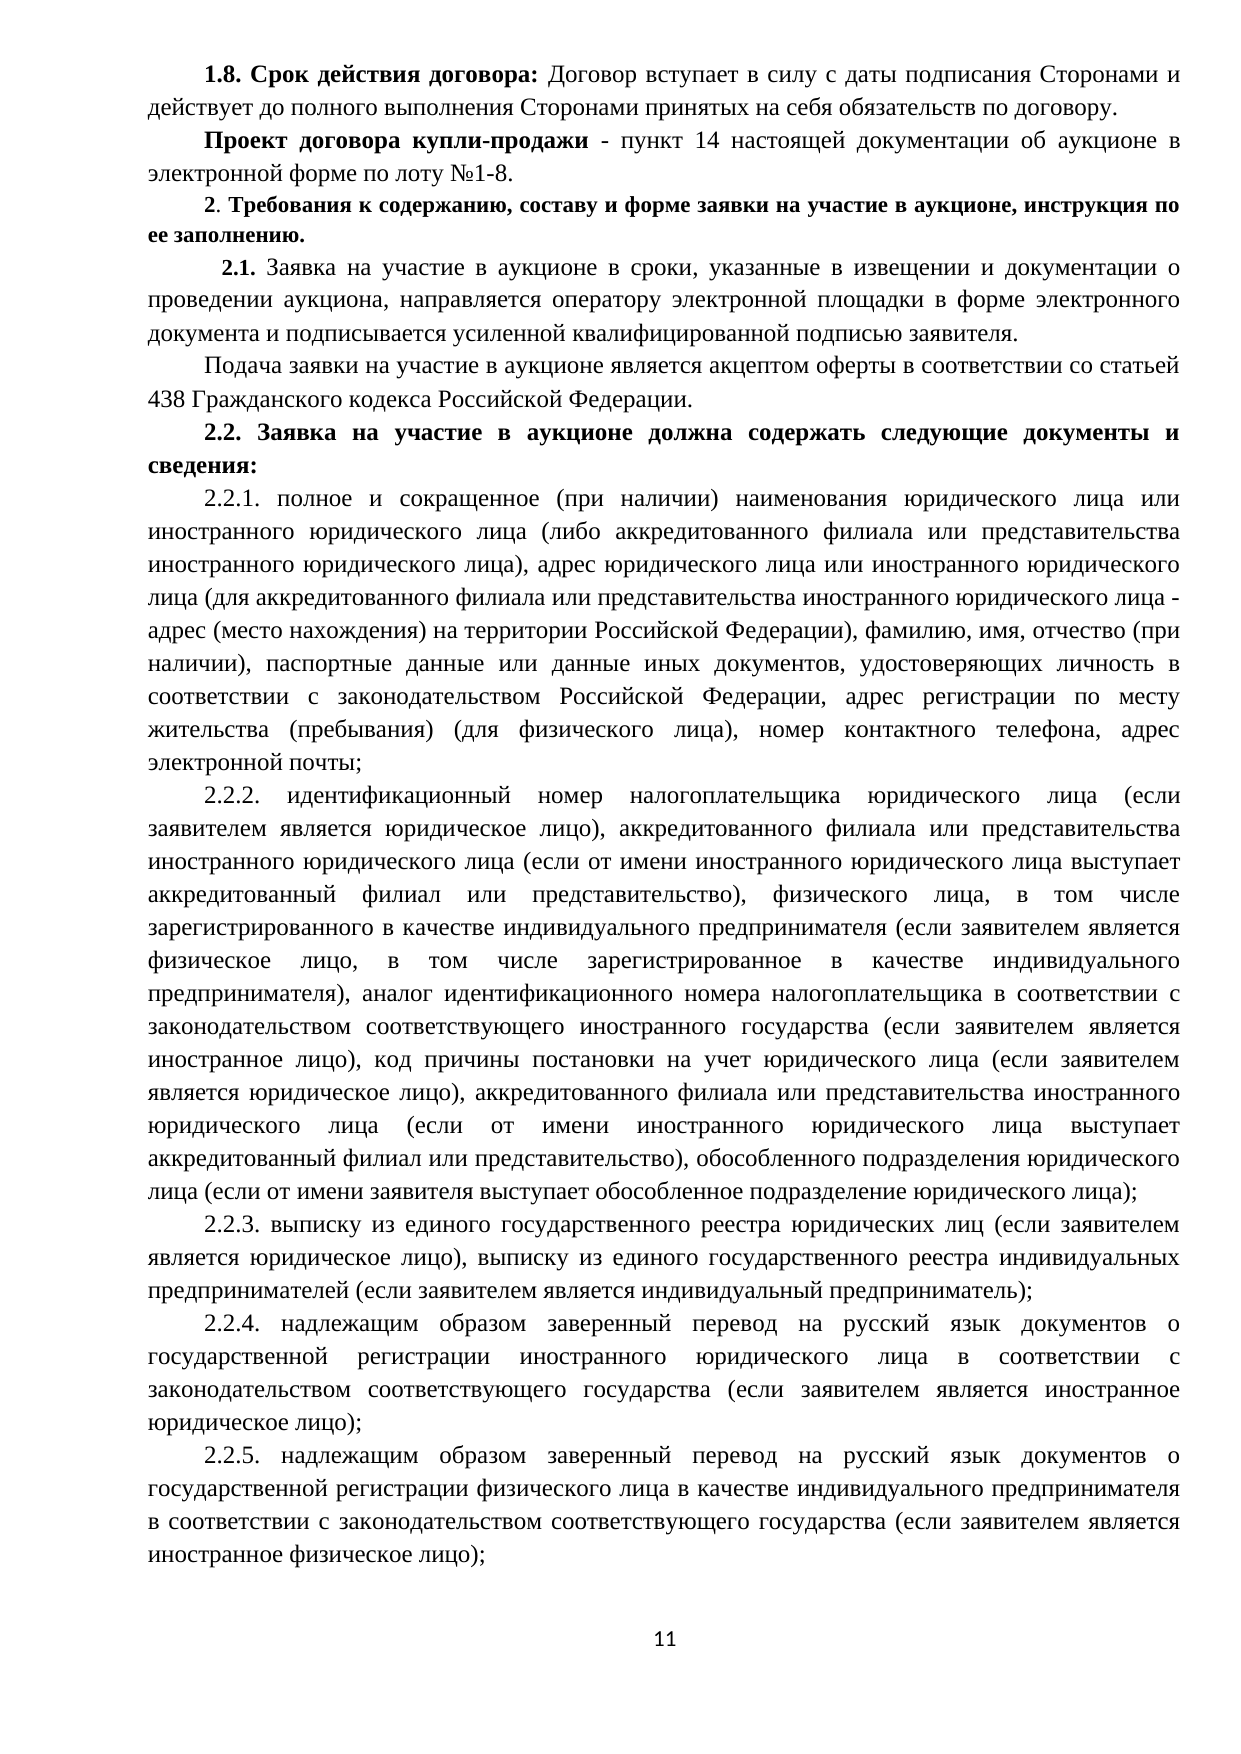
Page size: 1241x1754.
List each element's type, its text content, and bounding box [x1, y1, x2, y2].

text Подача заявки на участие в аукционе является акцептом оферты в соответствии со статьей 438 Гражданского кодекса Российской Федерации. [148, 351, 1181, 412]
text 1.8. Срок действия договора: Договор вступает в силу с даты подписания Сторонами и действует до полного выполнения Сторонами принятых на себя обязательств по договору. [148, 59, 1181, 121]
text 2.1. Заявка на участие в аукционе в сроки, указанные в извещении и документации о проведении аукциона, направляется оператору электронной площадки в форме электронного документа и подписывается усиленной квалифицированной подписью заявителя. [148, 252, 1181, 346]
text 2.2.5. надлежащим образом заверенный перевод на русский язык документов о государственной регистрации физического лица в качестве индивидуального предпринимателя в соответствии с законодательством соответствующего государства (если заявителем является иностранное физическое лицо); [148, 1440, 1181, 1568]
text 2.2.1. полное и сокращенное (при наличии) наименования юридического лица или иностранного юридического лица (либо аккредитованного филиала или представительства иностранного юридического лица), адрес юридического лица или иностранного юридического лица (для аккредитованного филиала или представительства иностранного юридического лица - адрес (место нахождения) на территории Российской Федерации), фамилию, имя, отчество (при наличии), паспортные данные или данные иных документов, удостоверяющих личность в соответствии с законодательством Российской Федерации, адрес регистрации по месту жительства (пребывания) (для физического лица), номер контактного телефона, адрес электронной почты; [148, 483, 1181, 776]
text 2.2.4. надлежащим образом заверенный перевод на русский язык документов о государственной регистрации иностранного юридического лица в соответствии с законодательством соответствующего государства (если заявителем является иностранное юридическое лицо); [148, 1308, 1181, 1436]
text Проект договора купли-продажи - пункт 14 настоящей документации об аукционе в электронной форме по лоту №1-8. [148, 125, 1181, 187]
text 2.2. Заявка на участие в аукционе должна содержать следующие документы и сведения: [148, 417, 1181, 478]
text 2.2.3. выписку из единого государственного реестра юридических лиц (если заявителем является юридическое лицо), выписку из единого государственного реестра индивидуальных предпринимателей (если заявителем является индивидуальный предприниматель); [148, 1209, 1181, 1304]
text 2. Требования к содержанию, составу и форме заявки на участие в аукционе, инструкция по ее заполнению. [148, 191, 1181, 248]
text 2.2.2. идентификационный номер налогоплательщика юридического лица (если заявителем является юридическое лицо), аккредитованного филиала или представительства иностранного юридического лица (если от имени иностранного юридического лица выступает аккредитованный филиал или представительство), физического лица, в том числе зарегистрированного в качестве индивидуального предпринимателя (если заявителем является физическое лицо, в том числе зарегистрированное в качестве индивидуального предпринимателя), аналог идентификационного номера налогоплательщика в соответствии с законодательством соответствующего иностранного государства (если заявителем является иностранное лицо), код причины постановки на учет юридического лица (если заявителем является юридическое лицо), аккредитованного филиала или представительства иностранного юридического лица (если от имени иностранного юридического лица выступает аккредитованный филиал или представительство), обособленного подразделения юридического лица (если от имени заявителя выступает обособленное подразделение юридического лица); [148, 780, 1181, 1205]
